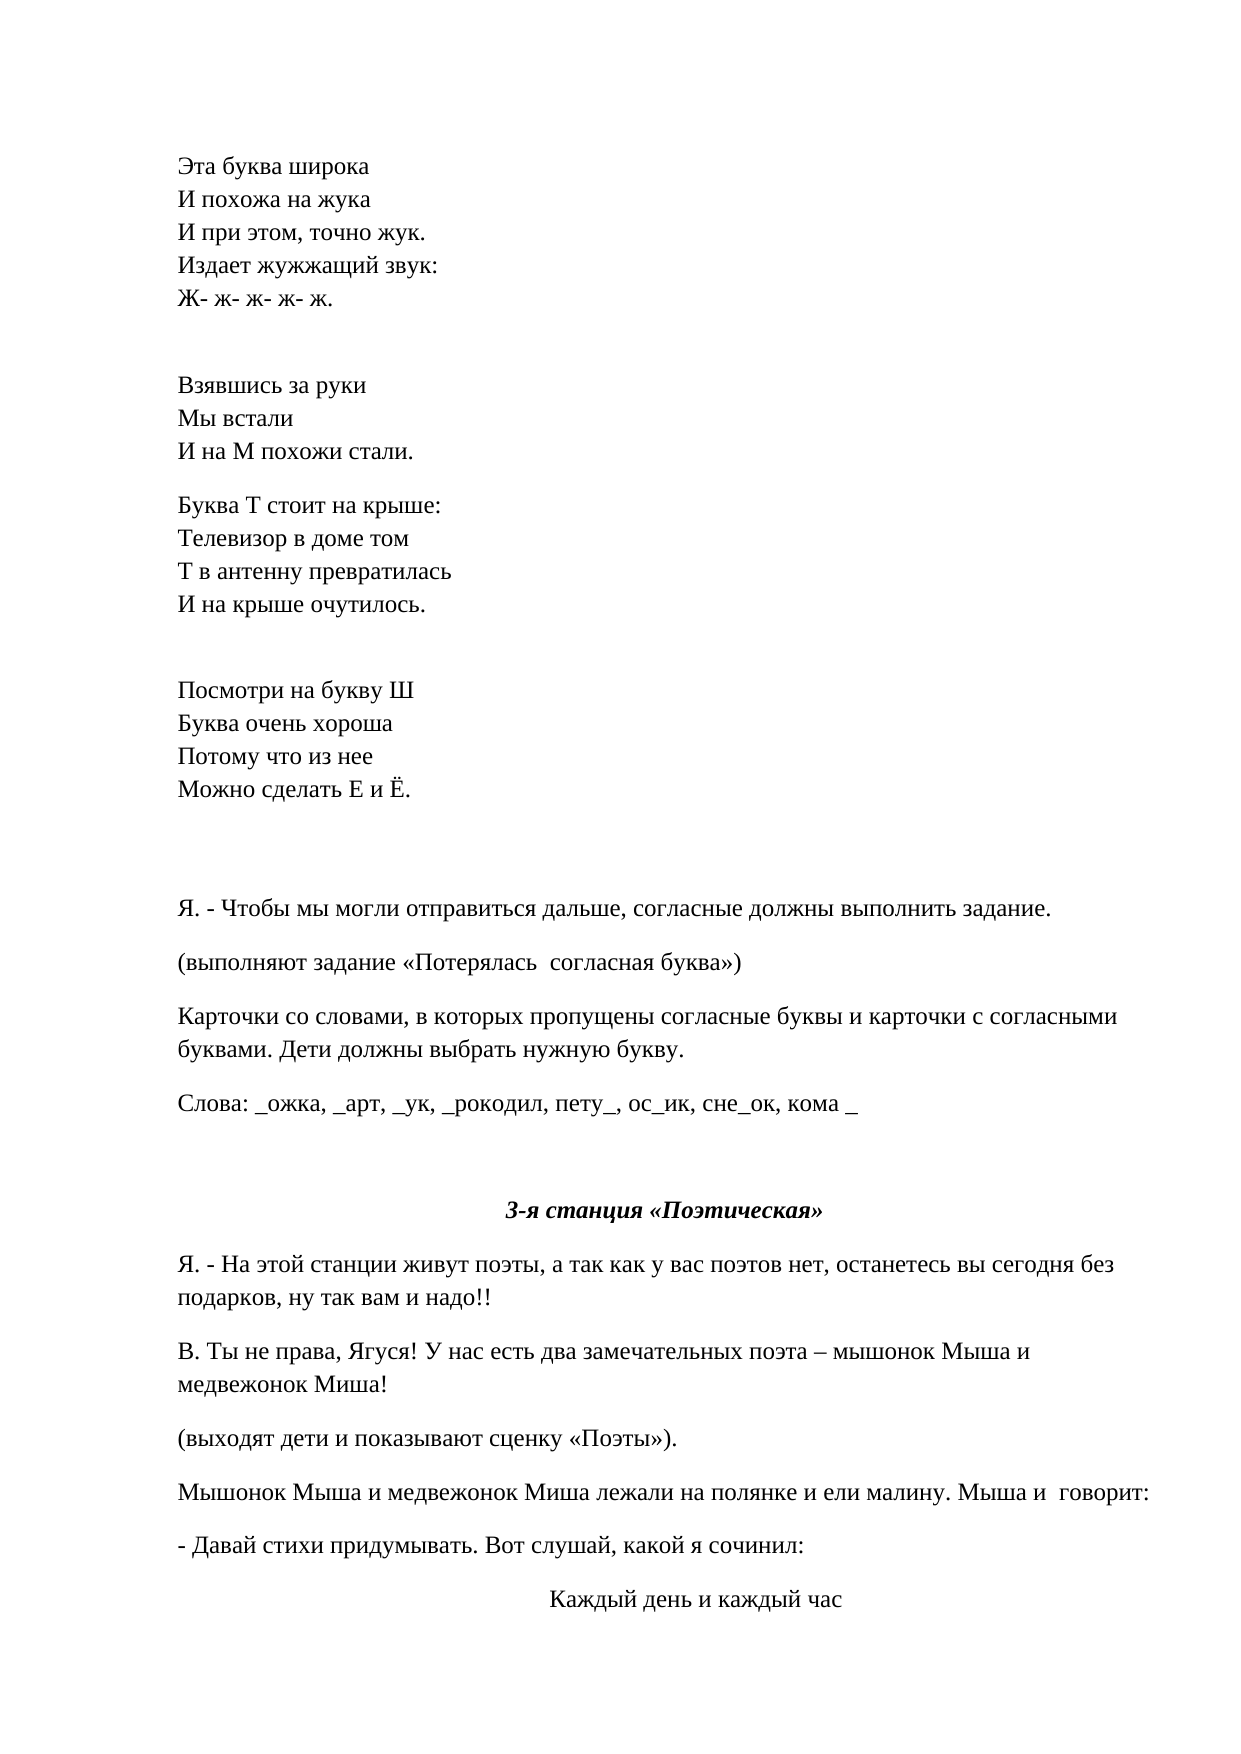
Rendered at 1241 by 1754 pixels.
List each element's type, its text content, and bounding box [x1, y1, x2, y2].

text Мышонок Мыша и медвежонок Миша лежали на полянке и ели малину. Мыша и говорит: [177, 1477, 1152, 1506]
text 3-я станция «Поэтическая» [177, 1195, 1152, 1224]
text Слова: _ожка, _арт, _ук, _рокодил, пету_, ос_ик, сне_ок, кома _ [177, 1088, 1152, 1116]
text Каждый день и каждый час [177, 1584, 1152, 1613]
text Буква Т стоит на крыше: Телевизор в доме том Т в антенну превратилась И на крыше очутилось. [177, 490, 1152, 650]
text (выполняют задание «Потерялась согласная буква») [177, 947, 1152, 976]
text (выходят дети и показывают сценку «Поэты»). [177, 1423, 1152, 1452]
text - Давай стихи придумывать. Вот слушай, какой я сочинил: [177, 1531, 1152, 1559]
text Я. - На этой станции живут поэты, а так как у вас поэтов нет, останетесь вы сегодня без подарков, ну так вам и надо!! [177, 1249, 1152, 1311]
text Взявшись за руки Мы встали И на М похожи стали. [177, 337, 1152, 465]
text Карточки со словами, в которых пропущены согласные буквы и карточки с согласными буквами. Дети должны выбрать нужную букву. [177, 1001, 1152, 1062]
text Я. - Чтобы мы могли отправиться дальше, согласные должны выполнить задание. [177, 893, 1152, 922]
text В. Ты не права, Ягуся! У нас есть два замечательных поэта – мышонок Мыша и медвежонок Миша! [177, 1336, 1152, 1398]
text Посмотри на букву Ш Буква очень хороша Потому что из нее Можно сделать Е и Ё. [177, 675, 1152, 868]
text Эта буква широка И похожа на жука И при этом, точно жук. Издает жужжащий звук: Ж- ж- ж- ж- ж. [177, 118, 1152, 312]
